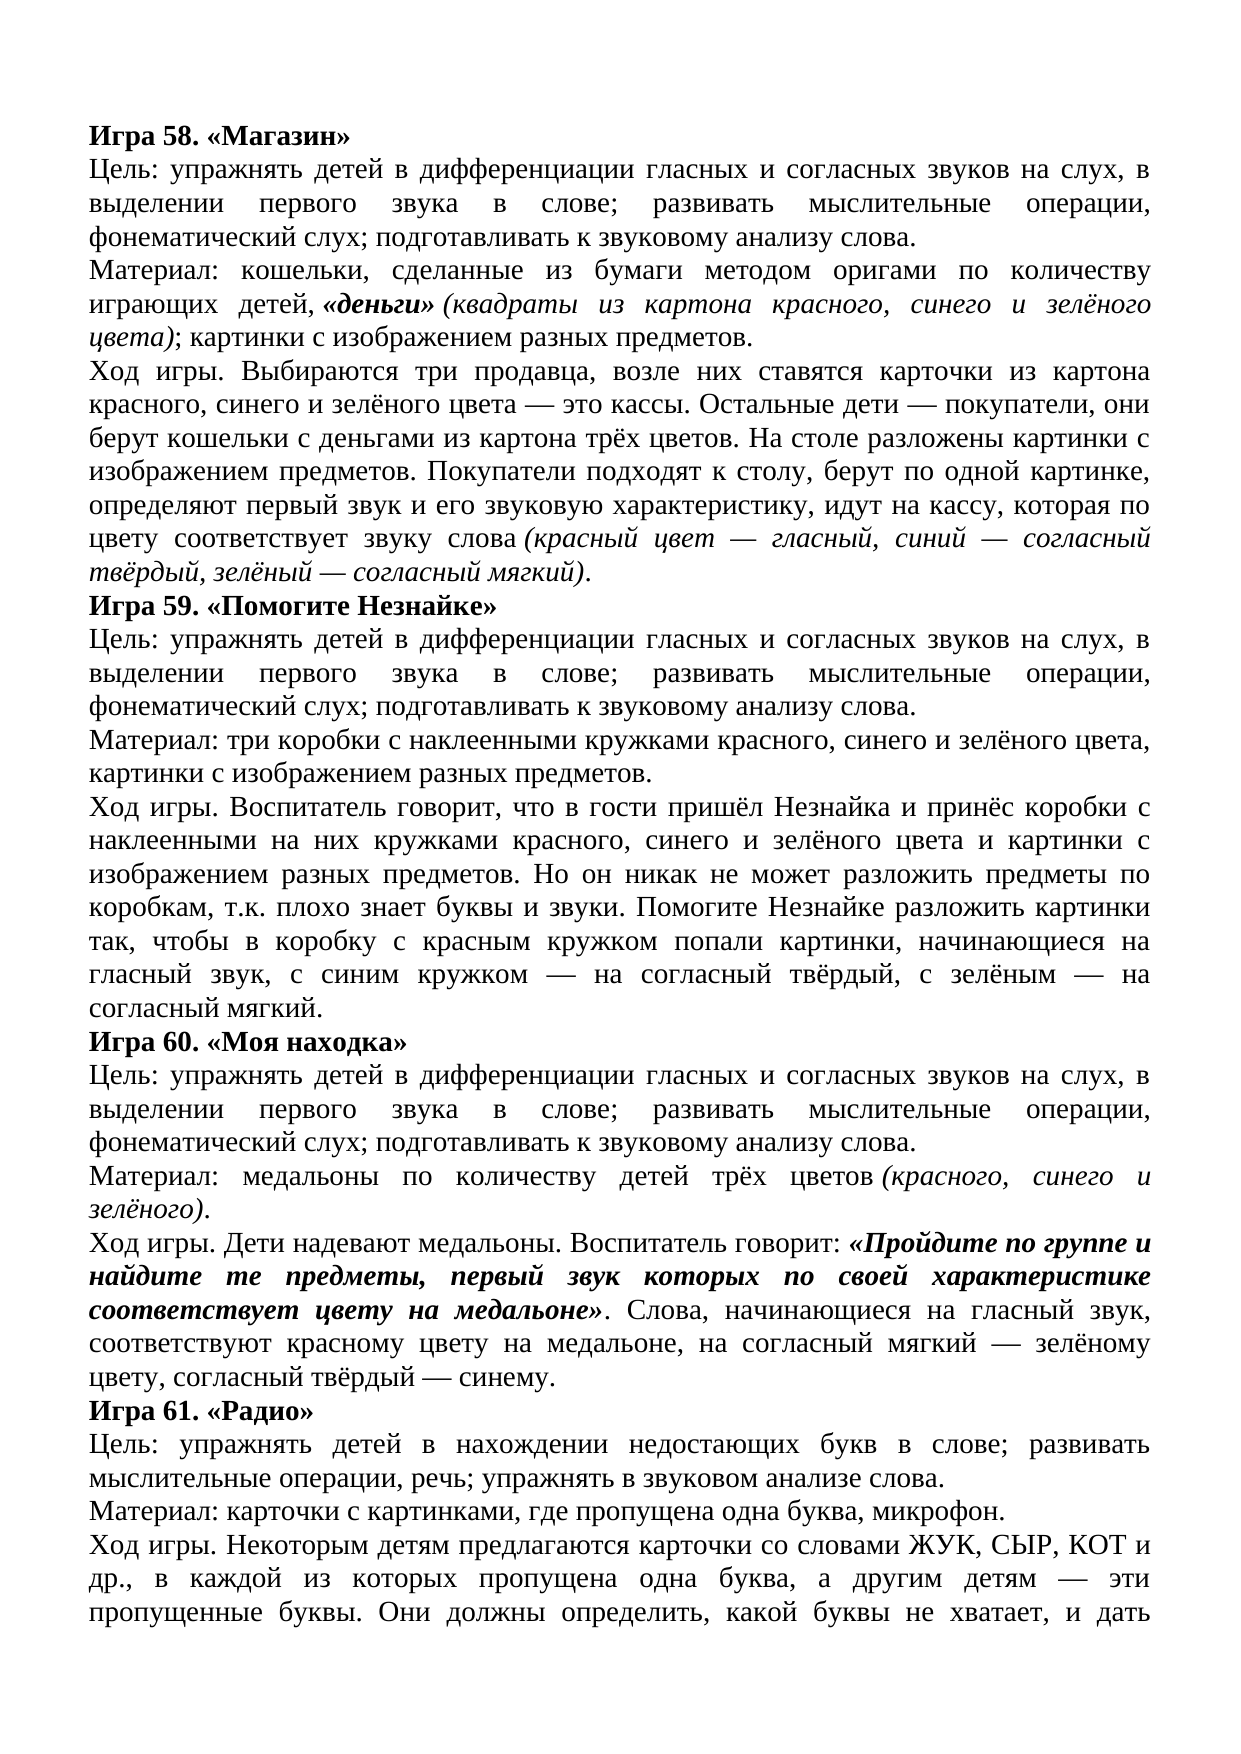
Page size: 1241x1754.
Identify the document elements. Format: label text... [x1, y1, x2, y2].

text Игра 58. «Магазин» [89, 118, 1152, 152]
text Игра 59. «Помогите Незнайке» [89, 588, 1152, 621]
text Игра 61. «Радио» [89, 1393, 1152, 1426]
text Материал: медальоны по количеству детей трёх цветов (красного, синего и зелёного). [89, 1158, 1152, 1225]
text Цель: упражнять детей в дифференциации гласных и согласных звуков на слух, в выделении первого звука в слове; развивать мыслительные операции, фонематический слух; подготавливать к звуковому анализу слова. [89, 152, 1152, 252]
text Материал: кошельки, сделанные из бумаги методом оригами по количеству играющих детей, «деньги» (квадраты из картона красного, синего и зелёного цвета); картинки с изображением разных предметов. [89, 252, 1152, 353]
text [89, 1527, 1152, 1627]
text Материал: карточки с картинками, где пропущена одна буква, микрофон. [89, 1493, 1152, 1527]
text Цель: упражнять детей в дифференциации гласных и согласных звуков на слух, в выделении первого звука в слове; развивать мыслительные операции, фонематический слух; подготавливать к звуковому анализу слова. [89, 1057, 1152, 1158]
text Цель: упражнять детей в дифференциации гласных и согласных звуков на слух, в выделении первого звука в слове; развивать мыслительные операции, фонематический слух; подготавливать к звуковому анализу слова. [89, 621, 1152, 722]
text Ход игры. Воспитатель говорит, что в гости пришёл Незнайка и принёс коробки с наклеенными на них кружками красного, синего и зелёного цвета и картинки с изображением разных предметов. Но он никак не может разложить предметы по коробкам, т.к. плохо знает буквы и звуки. Помогите Незнайке разложить картинки так, чтобы в коробку с красным кружком попали картинки, начинающиеся на гласный звук, с синим кружком — на согласный твёрдый, с зелёным — на согласный мягкий. [89, 789, 1152, 1024]
text Материал: три коробки с наклеенными кружками красного, синего и зелёного цвета, картинки с изображением разных предметов. [89, 722, 1152, 789]
text Ход игры. Дети надевают медальоны. Воспитатель говорит: «Пройдите по группе и найдите те предметы, первый звук которых по своей характеристике соответствует цвету на медальоне». Слова, начинающиеся на гласный звук, соответствуют красному цвету на медальоне, на согласный мягкий — зелёному цвету, согласный твёрдый — синему. [89, 1225, 1152, 1393]
text Цель: упражнять детей в нахождении недостающих букв в слове; развивать мыслительные операции, речь; упражнять в звуковом анализе слова. [89, 1426, 1152, 1493]
text Игра 60. «Моя находка» [89, 1024, 1152, 1057]
text Ход игры. Выбираются три продавца, возле них ставятся карточки из картона красного, синего и зелёного цвета — это кассы. Остальные дети — покупатели, они берут кошельки с деньгами из картона трёх цветов. На столе разложены картинки с изображением предметов. Покупатели подходят к столу, берут по одной картинке, определяют первый звук и его звуковую характеристику, идут на кассу, которая по цвету соответствует звуку слова (красный цвет — гласный, синий — согласный твёрдый, зелёный — согласный мягкий). [89, 353, 1152, 588]
